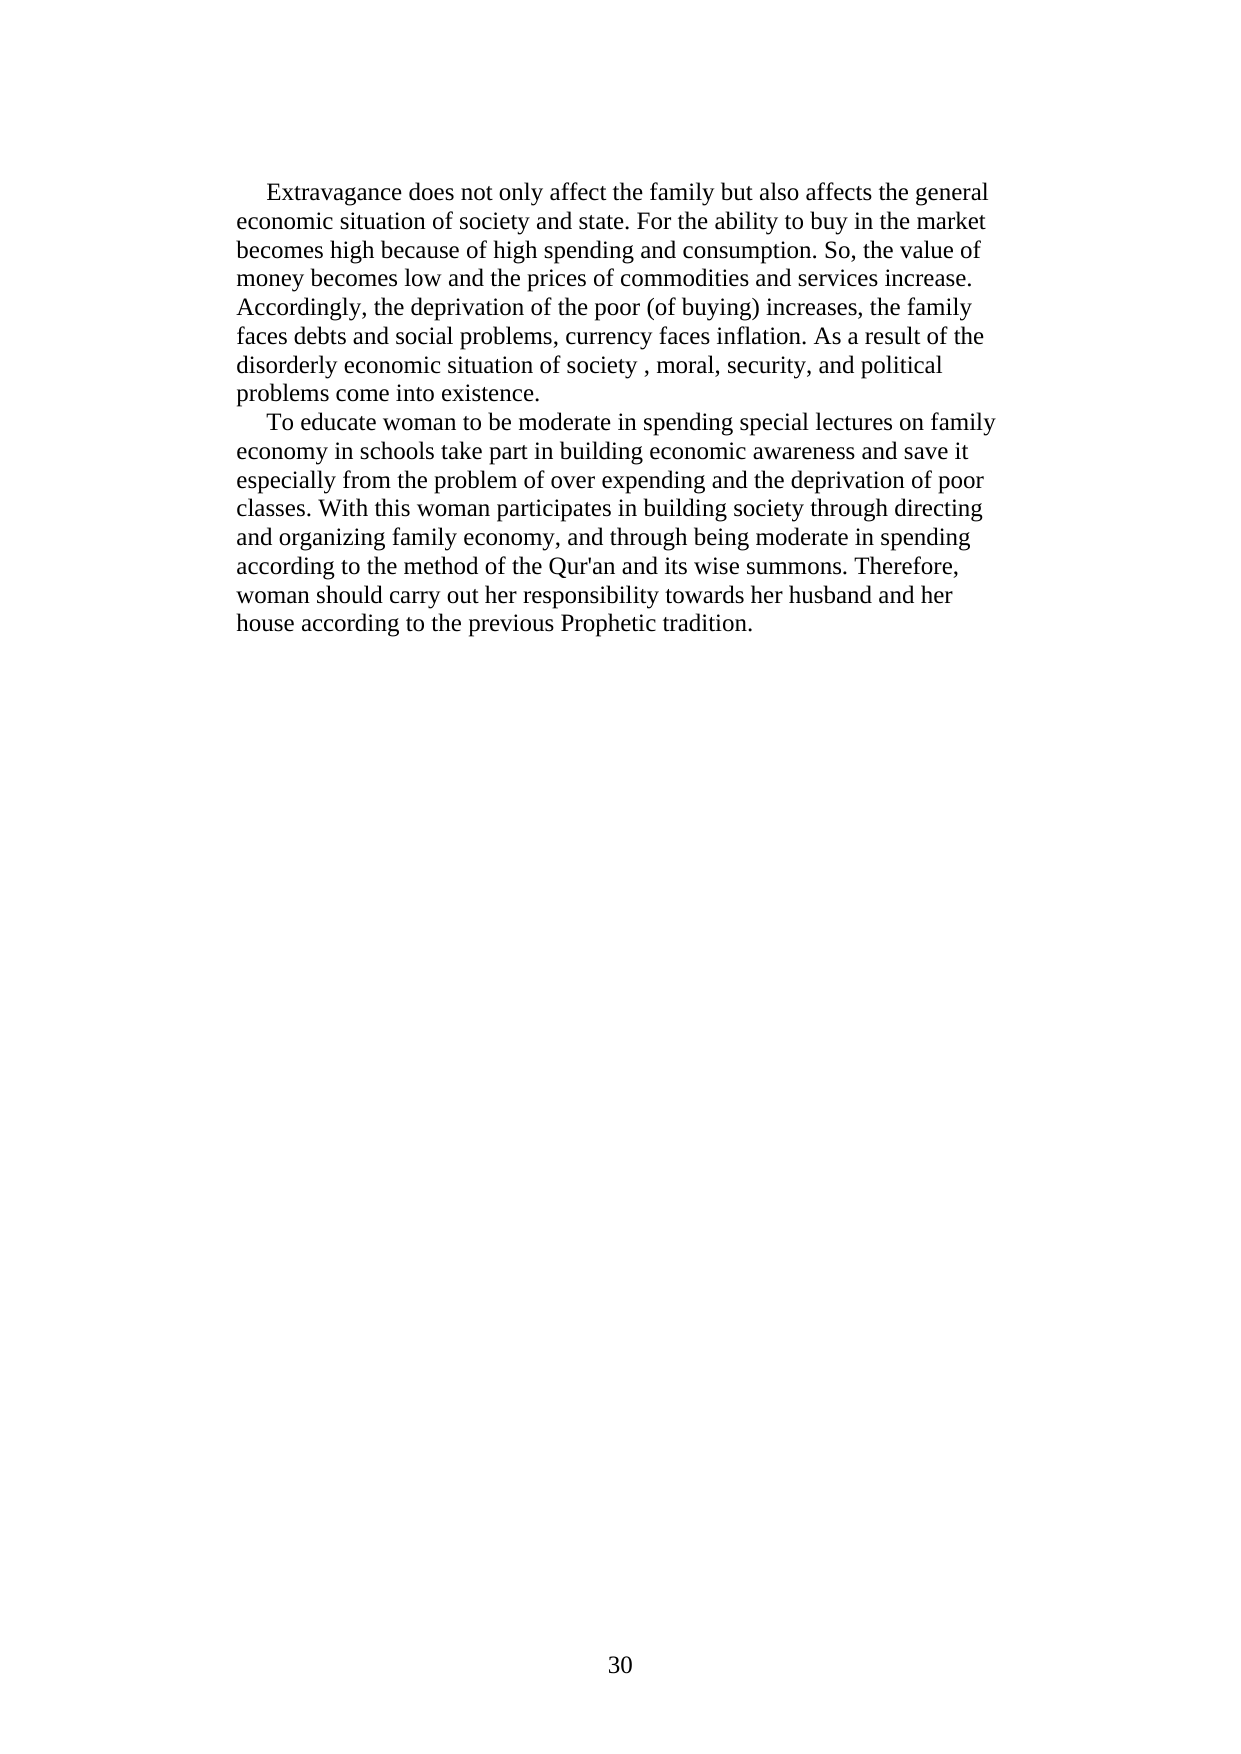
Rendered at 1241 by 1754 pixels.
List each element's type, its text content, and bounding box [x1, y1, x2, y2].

text Extravagance does not only affect the family but also affects the general economic situation of society and state. For the ability to buy in the market becomes high because of high spending and consumption. So, the value of money becomes low and the prices of commodities and services increase. Accordingly, the deprivation of the poor (of buying) increases, the family faces debts and social problems, currency faces inflation. As a result of the disorderly economic situation of society , moral, security, and political problems come into existence. [236, 177, 1004, 407]
text To educate woman to be moderate in spending special lectures on family economy in schools take part in building economic awareness and save it especially from the problem of over expending and the deprivation of poor classes. With this woman participates in building society through directing and organizing family economy, and through being moderate in spending according to the method of the Qur'an and its wise summons. Therefore, woman should carry out her responsibility towards her husband and her house according to the previous Prophetic tradition. [236, 407, 1004, 637]
